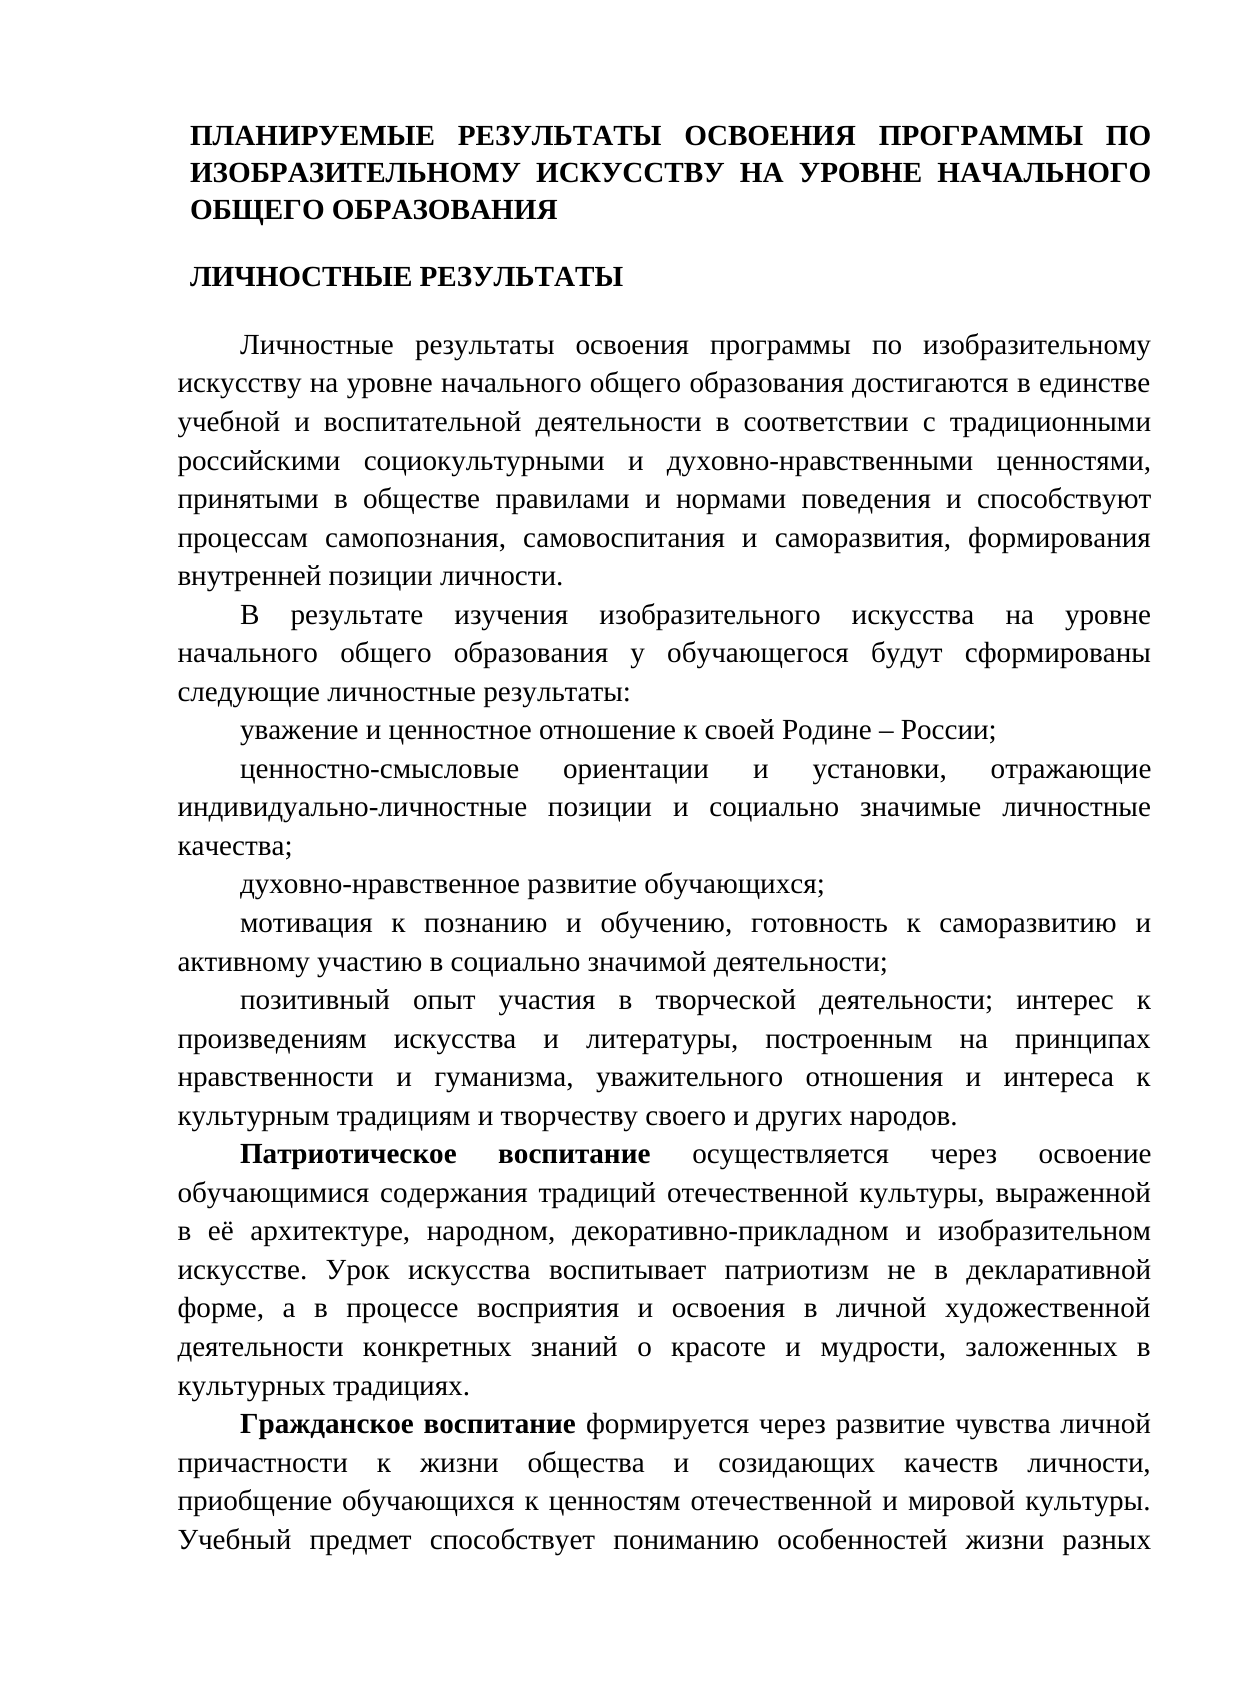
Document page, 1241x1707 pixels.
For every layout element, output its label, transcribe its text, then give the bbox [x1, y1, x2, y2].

text мотивация к познанию и обучению, готовность к саморазвитию и активному участию в социально значимой деятельности; [177, 905, 1152, 977]
text уважение и ценностное отношение к своей Родине – России; [177, 712, 1152, 746]
text ПЛАНИРУЕМЫЕ РЕЗУЛЬТАТЫ ОСВОЕНИЯ ПРОГРАММЫ ПО ИЗОБРАЗИТЕЛЬНОМУ ИСКУССТВУ НА УРОВНЕ НАЧАЛЬНОГО ОБЩЕГО ОБРАЗОВАНИЯ [190, 118, 1152, 225]
text ЛИЧНОСТНЫЕ РЕЗУЛЬТАТЫ [190, 259, 1152, 293]
text позитивный опыт участия в творческой деятельности; интерес к произведениям искусства и литературы, построенным на принципах нравственности и гуманизма, уважительного отношения и интереса к культурным традициям и творчеству своего и других народов. [177, 982, 1152, 1131]
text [177, 1406, 1152, 1555]
text В результате изучения изобразительного искусства на уровне начального общего образования у обучающегося будут сформированы следующие личностные результаты: [177, 597, 1152, 707]
text Патриотическое воспитание осуществляется через освоение обучающимися содержания традиций отечественной культуры, выраженной в её архитектуре, народном, декоративно-прикладном и изобразительном искусстве. Урок искусства воспитывает патриотизм не в декларативной форме, а в процессе восприятия и освоения в личной художественной деятельности конкретных знаний о красоте и мудрости, заложенных в культурных традициях. [177, 1136, 1152, 1401]
text ценностно-смысловые ориентации и установки, отражающие индивидуально-личностные позиции и социально значимые личностные качества; [177, 751, 1152, 862]
text духовно-нравственное развитие обучающихся; [177, 867, 1152, 900]
text Личностные результаты освоения программы по изобразительному искусству на уровне начального общего образования достигаются в единстве учебной и воспитательной деятельности в соответствии с традиционными российскими социокультурными и духовно-нравственными ценностями, принятыми в обществе правилами и нормами поведения и способствуют процессам самопознания, самовоспитания и саморазвития, формирования внутренней позиции личности. [177, 327, 1152, 592]
